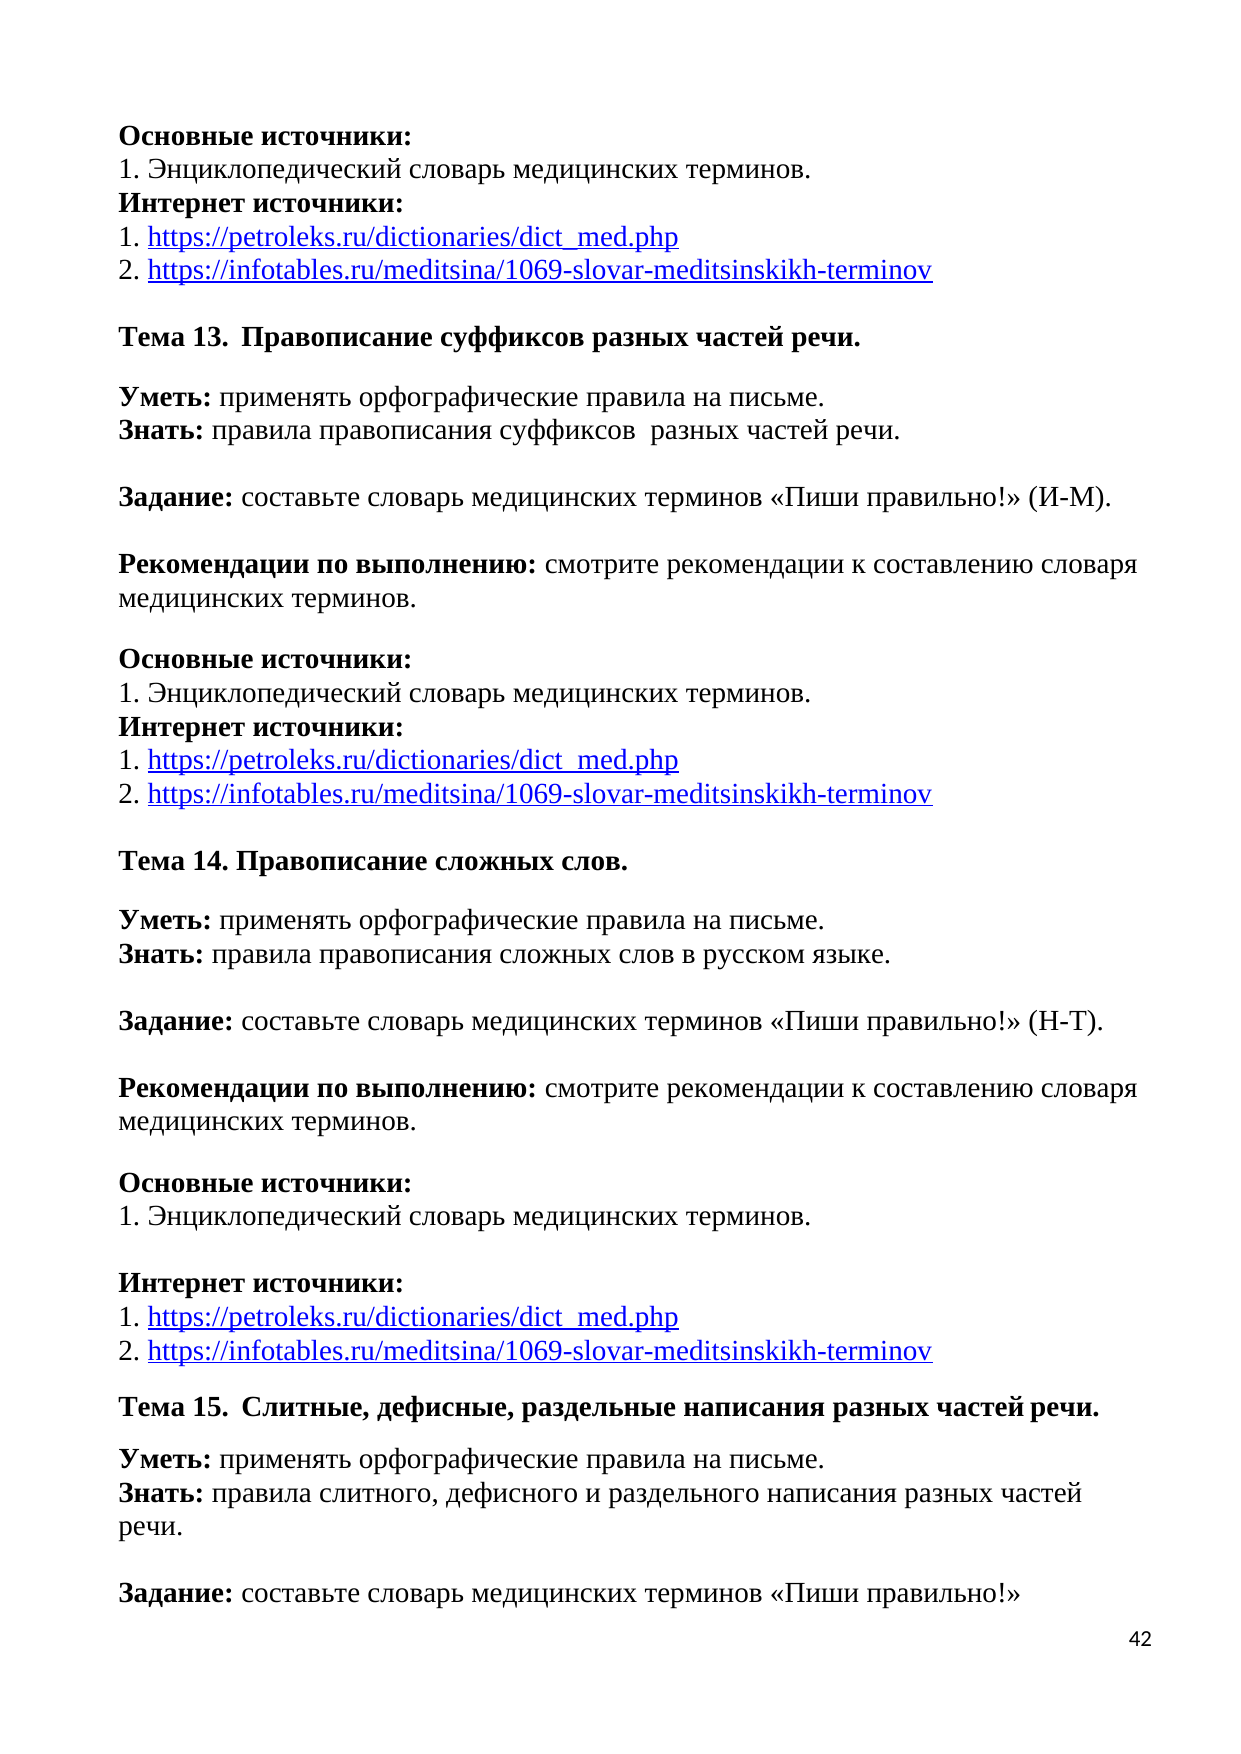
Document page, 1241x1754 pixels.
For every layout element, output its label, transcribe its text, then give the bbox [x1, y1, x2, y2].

text Уметь: применять орфографические правила на письме. [118, 902, 1152, 936]
text Основные источники: [118, 118, 1152, 152]
text 1. Энциклопедический словарь медицинских терминов. [118, 152, 1152, 185]
text 1. Энциклопедический словарь медицинских терминов. [118, 675, 1152, 709]
text Тема 15. Слитные, дефисные, раздельные написания разных частей речи. [118, 1400, 412, 1421]
text Интернет источники: [118, 1266, 1152, 1299]
text Основные источники: [118, 1165, 1152, 1198]
text 2. https://infotables.ru/meditsina/1069-slovar-meditsinskikh-terminov [118, 252, 1152, 286]
text Основные источники: [118, 642, 1152, 675]
text Рекомендации по выполнению: смотрите рекомендации к составлению словаря медицинских терминов. [118, 546, 1152, 613]
text 1. https://petroleks.ru/dictionaries/dict_med.php [118, 219, 1152, 252]
text 1. Энциклопедический словарь медицинских терминов. [118, 1198, 1152, 1232]
text Интернет источники: [118, 709, 1152, 742]
text Знать: правила правописания суффиксов разных частей речи. [118, 412, 1152, 446]
text 2. https://infotables.ru/meditsina/1069-slovar-meditsinskikh-terminov [118, 776, 1152, 809]
text Уметь: применять орфографические правила на письме. [118, 1441, 1152, 1475]
text 2. https://infotables.ru/meditsina/1069-slovar-meditsinskikh-terminov [118, 1333, 1152, 1366]
text Задание: составьте словарь медицинских терминов «Пиши правильно!» [118, 1576, 1152, 1609]
text Знать: правила правописания сложных слов в русском языке. [118, 936, 1152, 969]
text Тема 15. Слитные, дефисные, раздельные написания разных частей речи. [416, 1400, 1152, 1421]
text Уметь: применять орфографические правила на письме. [118, 379, 1152, 412]
text Интернет источники: [118, 185, 1152, 219]
text 1. https://petroleks.ru/dictionaries/dict_med.php [118, 1299, 1152, 1333]
text Задание: составьте словарь медицинских терминов «Пиши правильно!» (Н-Т). [118, 1003, 1152, 1036]
text Задание: составьте словарь медицинских терминов «Пиши правильно!» (И-М). [118, 479, 1152, 513]
text 1. https://petroleks.ru/dictionaries/dict_med.php [118, 742, 1152, 776]
text Тема 13. Правописание суффиксов разных частей речи. [118, 319, 1171, 353]
text Тема 14. Правописание сложных слов. [118, 843, 1171, 876]
text Рекомендации по выполнению: смотрите рекомендации к составлению словаря медицинских терминов. [118, 1070, 1152, 1137]
text Знать: правила слитного, дефисного и раздельного написания разных частей речи. [118, 1475, 1152, 1542]
